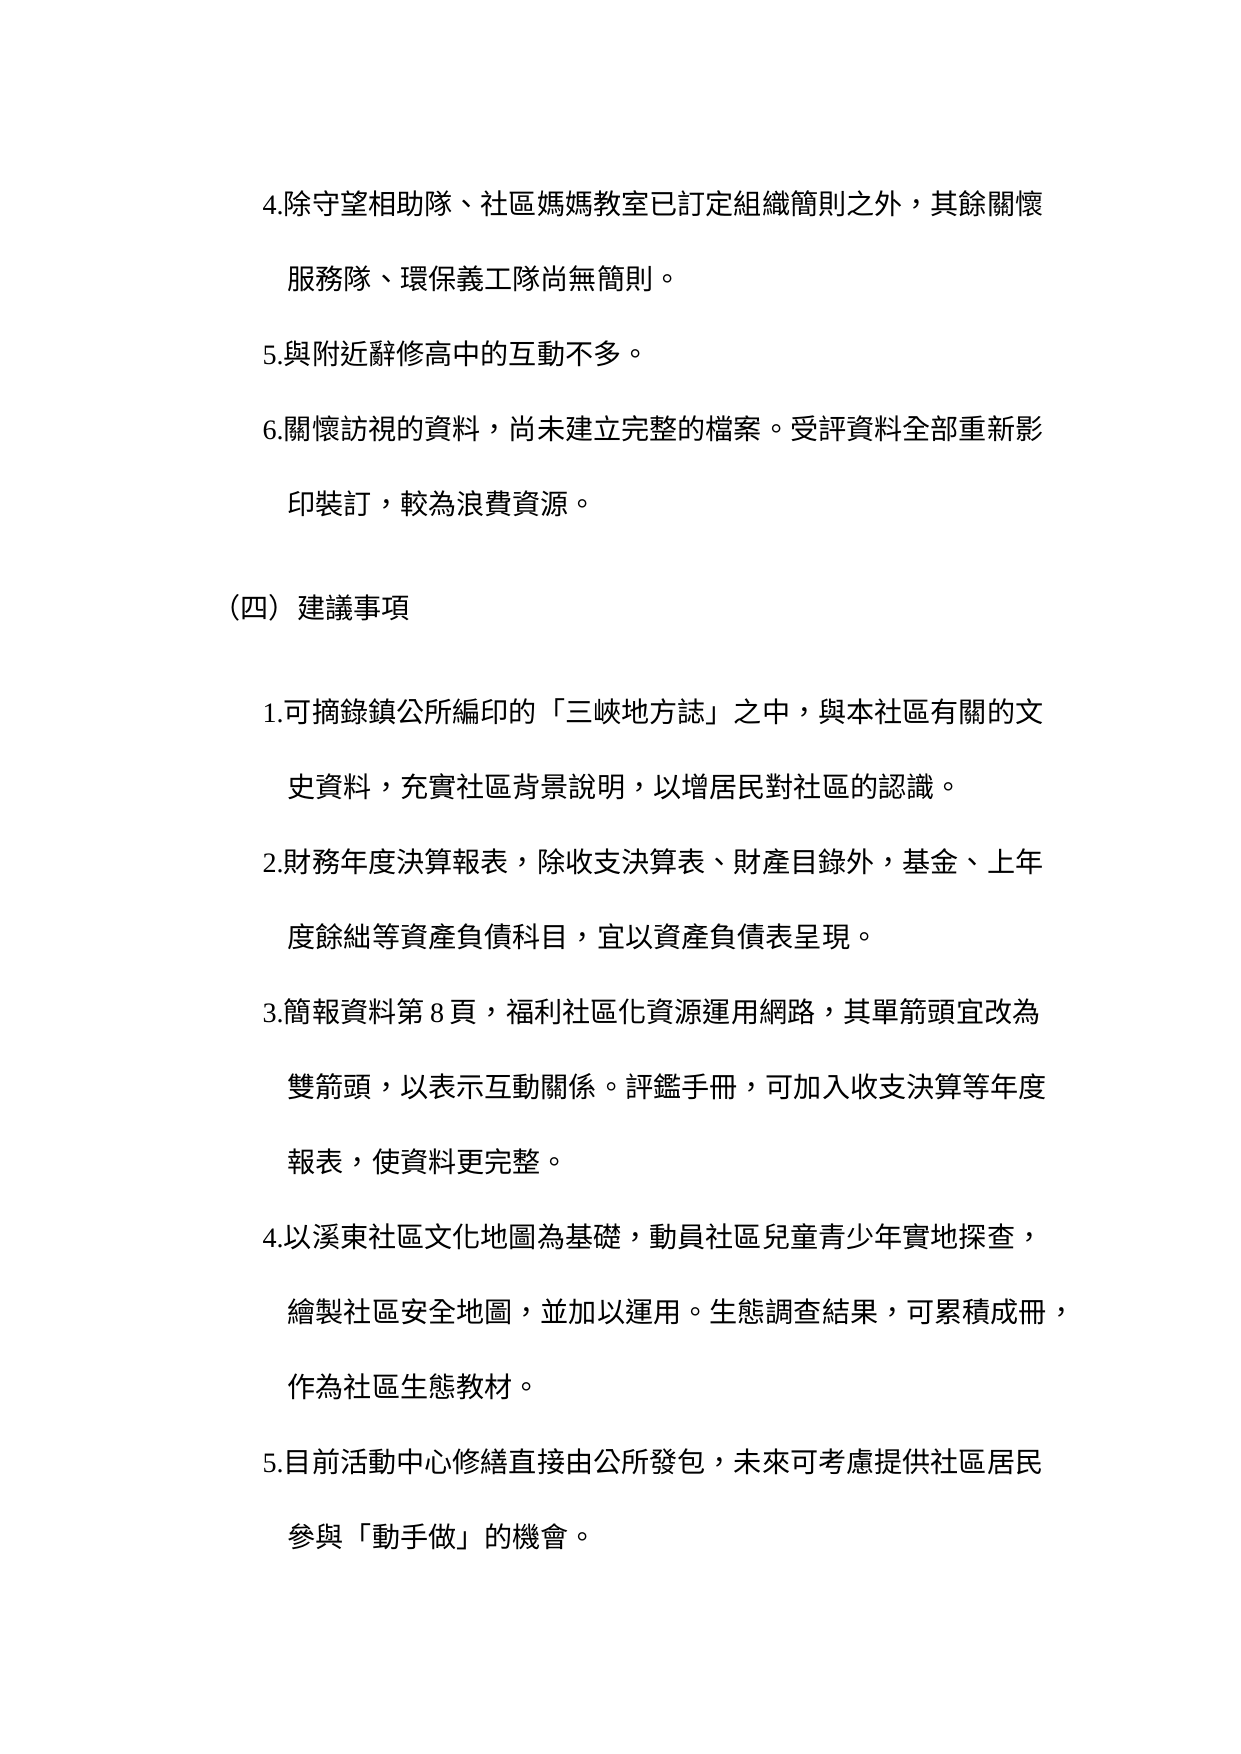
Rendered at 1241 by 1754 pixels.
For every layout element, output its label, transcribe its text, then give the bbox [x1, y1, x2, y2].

text 6.關懷訪視的資料，尚未建立完整的檔案。受評資料全部重新影印裝訂，較為浪費資源。 [262, 389, 1053, 539]
text 4.以溪東社區文化地圖為基礎，動員社區兒童青少年實地探查，繪製社區安全地圖，並加以運用。生態調查結果，可累積成冊，作為社區生態教材。 [262, 1198, 1053, 1423]
text 3.簡報資料第8頁，福利社區化資源運用網路，其單箭頭宜改為雙箭頭，以表示互動關係。評鑑手冊，可加入收支決算等年度報表，使資料更完整。 [262, 973, 1053, 1198]
text 1.可摘錄鎮公所編印的「三峽地方誌」之中，與本社區有關的文史資料，充實社區背景說明，以增居民對社區的認識。 [262, 673, 1053, 823]
text 5.與附近辭修高中的互動不多。 [262, 314, 1053, 389]
text 4.除守望相助隊、社區媽媽教室已訂定組織簡則之外，其餘關懷服務隊、環保義工隊尚無簡則。 [262, 164, 1053, 314]
text 2.財務年度決算報表，除收支決算表、財產目錄外，基金、上年度餘絀等資產負債科目，宜以資產負債表呈現。 [262, 823, 1053, 973]
text （四）建議事項 [187, 569, 1053, 644]
text 5.目前活動中心修繕直接由公所發包，未來可考慮提供社區居民參與「動手做」的機會。 [262, 1423, 1053, 1573]
